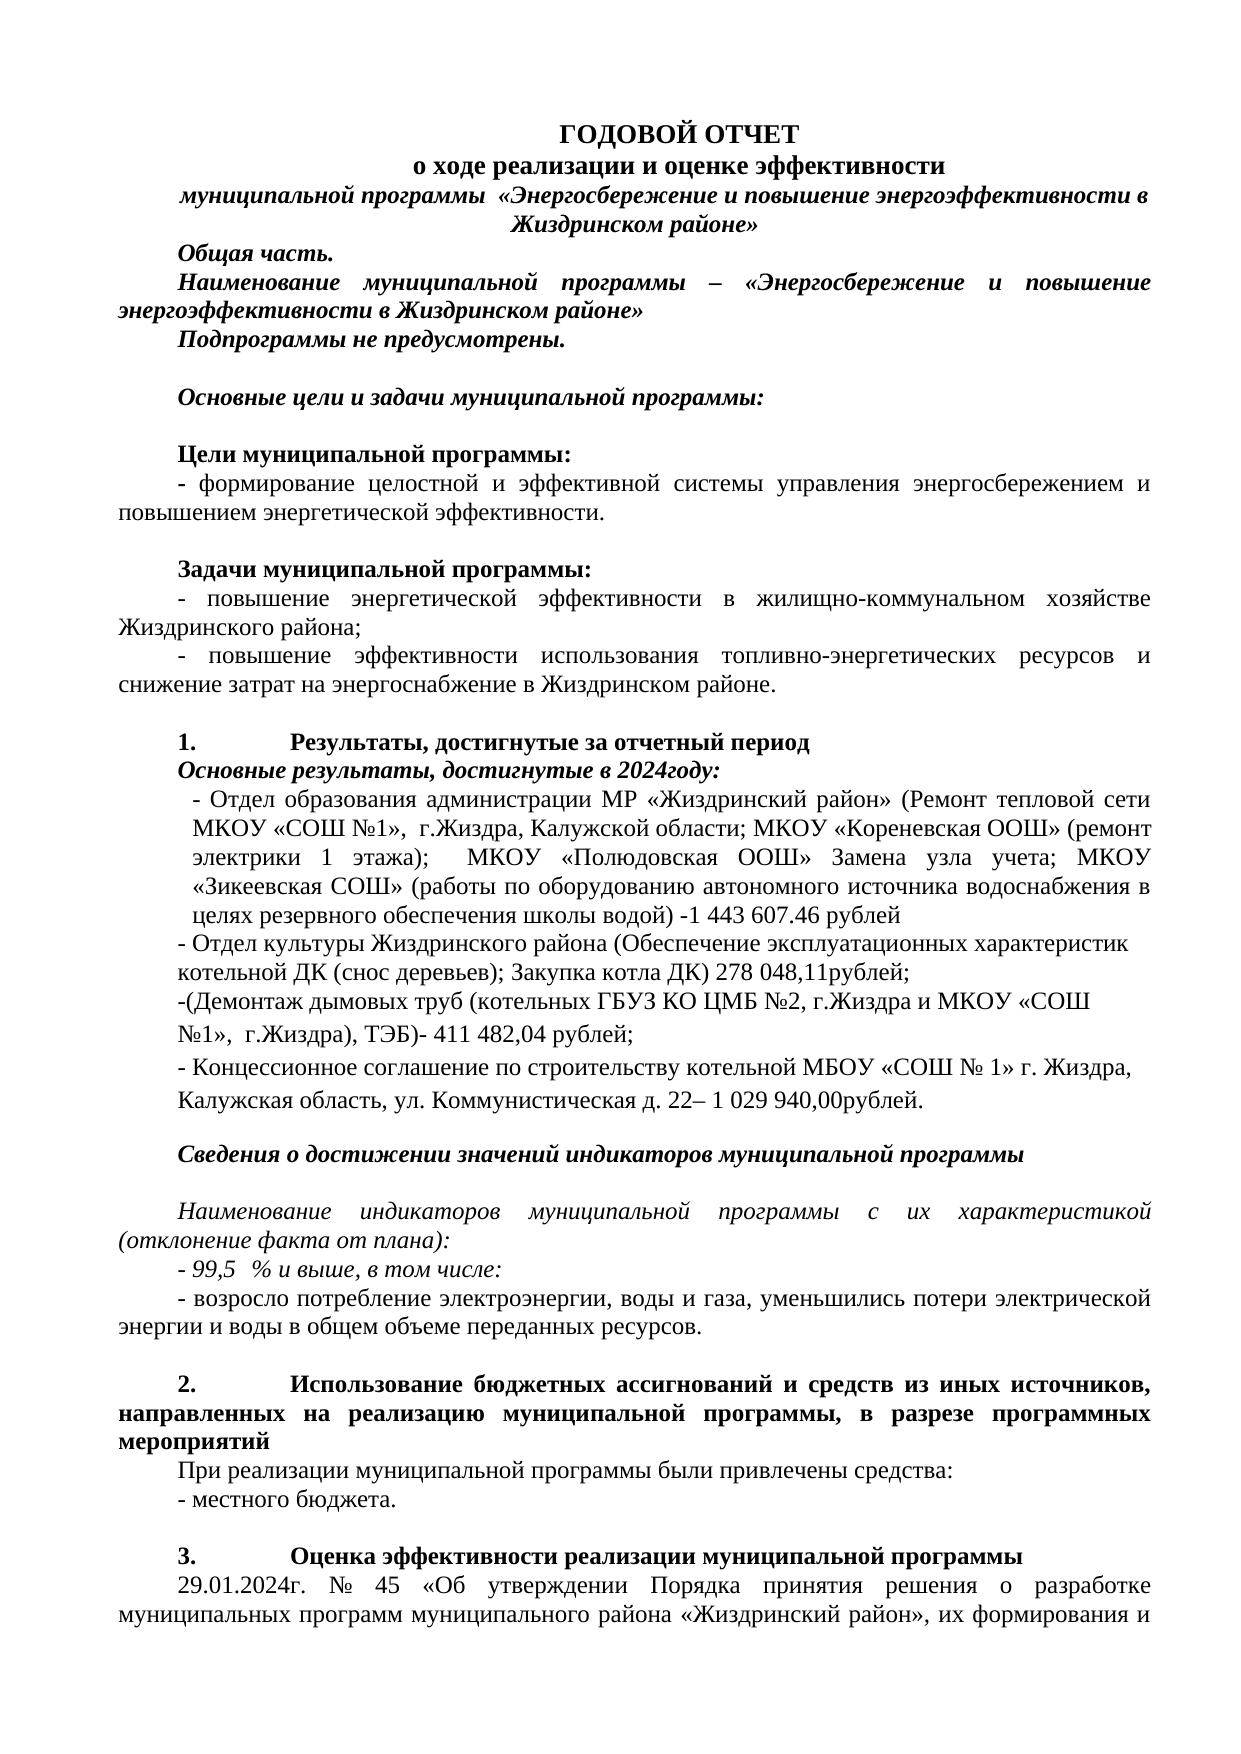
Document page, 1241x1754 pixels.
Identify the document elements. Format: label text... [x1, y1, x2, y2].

text - формирование целостной и эффективной системы управления энергосбережением и повышением энергетической эффективности. [118, 468, 1152, 525]
text Основные цели и задачи муниципальной программы: [118, 382, 1152, 410]
text ГОДОВОЙ ОТЧЕТ [118, 118, 1181, 149]
list Использование бюджетных ассигнований и средств из иных источников, направленных на реализацию муниципальной программы, в разрезе программных мероприятий [118, 1369, 1152, 1455]
text Общая часть. [118, 238, 1152, 267]
text котельной ДК (снос деревьев); Закупка котла ДК) 278 048,11рублей; [118, 957, 1152, 986]
text муниципальной программы «Энергосбережение и повышение энергоэффективности в Жиздринском районе» [118, 180, 1152, 238]
text о ходе реализации и оценке эффективности [118, 149, 1181, 180]
text - Концессионное соглашение по строительству котельной МБОУ «СОШ № 1» г. Жиздра, Калужская область, ул. Коммунистическая д. 22– 1 029 940,00рублей. [177, 1052, 1152, 1114]
list - 99,5 % и выше, в том числе: [118, 1254, 1152, 1283]
text При реализации муниципальной программы были привлечены средства: [118, 1455, 1152, 1484]
list - повышение эффективности использования топливно-энергетических ресурсов и снижение затрат на энергоснабжение в Жиздринском районе. [118, 640, 1152, 698]
list - местного бюджета. [177, 1484, 1152, 1513]
list Оценка эффективности реализации муниципальной программы [118, 1541, 1152, 1570]
text Основные результаты, достигнутые в 2024году: [118, 755, 1152, 784]
list - повышение энергетической эффективности в жилищно-коммунальном хозяйстве Жиздринского района; [118, 583, 1152, 640]
text Подпрограммы не предусмотрены. [118, 324, 1152, 353]
text - Отдел образования администрации МР «Жиздринский район» (Ремонт тепловой сети МКОУ «СОШ №1», г.Жиздра, Калужской области; МКОУ «Кореневская ООШ» (ремонт электрики 1 этажа); МКОУ «Полюдовская ООШ» Замена узла учета; МКОУ «Зикеевская СОШ» (работы по оборудованию автономного источника водоснабжения в целях резервного обеспечения школы водой) -1 443 607.46 рублей [192, 784, 1152, 928]
text Задачи муниципальной программы: [118, 554, 1152, 583]
text -(Демонтаж дымовых труб (котельных ГБУЗ КО ЦМБ №2, г.Жиздра и МКОУ «СОШ №1», г.Жиздра), ТЭБ)- 411 482,04 рублей; [177, 986, 1152, 1048]
text Цели муниципальной программы: [118, 439, 1152, 468]
list - возросло потребление электроэнергии, воды и газа, уменьшились потери электрической энергии и воды в общем объеме переданных ресурсов. [118, 1283, 1152, 1340]
text - Отдел культуры Жиздринского района (Обеспечение эксплуатационных характеристик [118, 928, 1152, 957]
text Сведения о достижении значений индикаторов муниципальной программы [118, 1139, 1152, 1168]
text Наименование муниципальной программы – «Энергосбережение и повышение энергоэффективности в Жиздринском районе» [118, 267, 1152, 324]
list Результаты, достигнутые за отчетный период [118, 727, 1152, 755]
text Наименование индикаторов муниципальной программы с их характеристикой (отклонение факта от плана): [118, 1196, 1152, 1254]
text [118, 1570, 1152, 1628]
